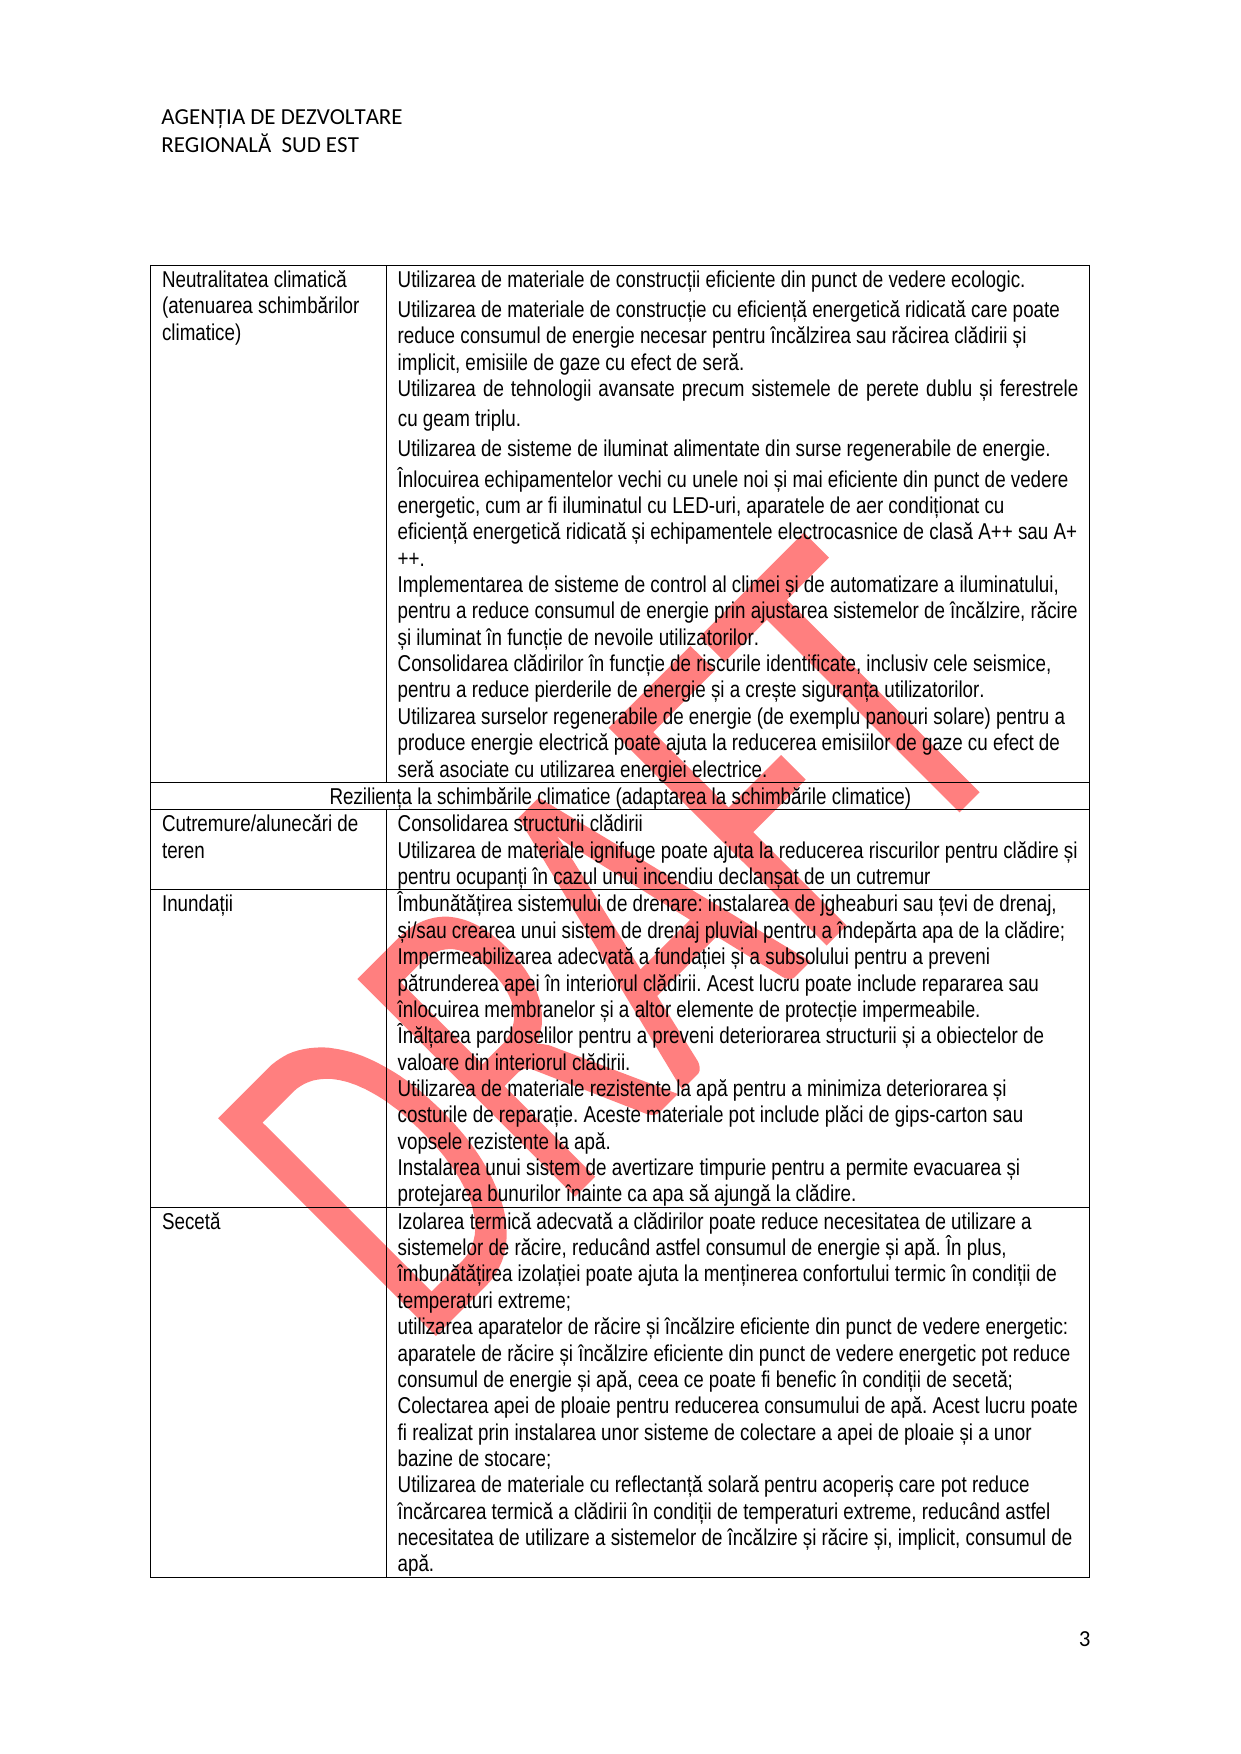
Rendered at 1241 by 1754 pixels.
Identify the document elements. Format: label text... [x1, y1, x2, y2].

table_cell Secetă [151, 1208, 386, 1577]
table_cell Neutralitatea climatică (atenuarea schimbărilor climatice) [151, 266, 386, 782]
table_cell Îmbunătățirea sistemului de drenare: instalarea de jgheaburi sau țevi de drenaj, și/sau crearea unui sistem de drenaj pluvial pentru a îndepărta apa de la clădire; Impermeabilizarea adecvată a fundației și a subsolului pentru a preveni pătrunderea apei în interiorul clădirii. Acest lucru poate include repararea sau înlocuirea membranelor și a altor elemente de protecție impermeabile. Înălțarea pardoselilor pentru a preveni deteriorarea structurii și a obiectelor de valoare din interiorul clădirii. Utilizarea de materiale rezistente la apă pentru a minimiza deteriorarea și costurile de reparație. Aceste materiale pot include plăci de gips-carton sau vopsele rezistente la apă. Instalarea unui sistem de avertizare timpurie pentru a permite evacuarea și protejarea bunurilor înainte ca apa să ajungă la clădire. [387, 890, 1089, 1207]
table_cell Reziliența la schimbările climatice (adaptarea la schimbările climatice) [151, 783, 1089, 809]
table_cell Cutremure/alunecări de teren [151, 810, 386, 889]
table_cell Consolidarea structurii clădirii Utilizarea de materiale ignifuge poate ajuta la reducerea riscurilor pentru clădire și pentru ocupanți în cazul unui incendiu declanșat de un cutremur [387, 810, 1089, 889]
table_cell Inundații [151, 890, 386, 1207]
table_cell Izolarea termică adecvată a clădirilor poate reduce necesitatea de utilizare a sistemelor de răcire, reducând astfel consumul de energie și apă. În plus, îmbunătățirea izolației poate ajuta la menținerea confortului termic în condiții de temperaturi extreme; utilizarea aparatelor de răcire și încălzire eficiente din punct de vedere energetic: aparatele de răcire și încălzire eficiente din punct de vedere energetic pot reduce consumul de energie și apă, ceea ce poate fi benefic în condiții de secetă; Colectarea apei de ploaie pentru reducerea consumului de apă. Acest lucru poate fi realizat prin instalarea unor sisteme de colectare a apei de ploaie și a unor bazine de stocare; Utilizarea de materiale cu reflectanță solară pentru acoperiș care pot reduce încărcarea termică a clădirii în condiții de temperaturi extreme, reducând astfel necesitatea de utilizare a sistemelor de încălzire și răcire și, implicit, consumul de apă. [387, 1208, 1089, 1577]
table_cell Utilizarea de materiale de construcții eficiente din punct de vedere ecologic. Utilizarea de materiale de construcție cu eficiență energetică ridicată care poate reduce consumul de energie necesar pentru încălzirea sau răcirea clădirii și implicit, emisiile de gaze cu efect de seră. Utilizarea de tehnologii avansate precum sistemele de perete dublu și ferestrele cu geam triplu. Utilizarea de sisteme de iluminat alimentate din surse regenerabile de energie. Înlocuirea echipamentelor vechi cu unele noi și mai eficiente din punct de vedere energetic, cum ar fi iluminatul cu LED-uri, aparatele de aer condiționat cu eficiență energetică ridicată și echipamentele electrocasnice de clasă A++ sau A+++. Implementarea de sisteme de control al climei și de automatizare a iluminatului, pentru a reduce consumul de energie prin ajustarea sistemelor de încălzire, răcire și iluminat în funcție de nevoile utilizatorilor. Consolidarea clădirilor în funcție de riscurile identificate, inclusiv cele seismice, pentru a reduce pierderile de energie și a crește siguranța utilizatorilor. Utilizarea surselor regenerabile de energie (de exemplu panouri solare) pentru a produce energie electrică poate ajuta la reducerea emisiilor de gaze cu efect de seră asociate cu utilizarea energiei electrice. [387, 266, 1089, 782]
